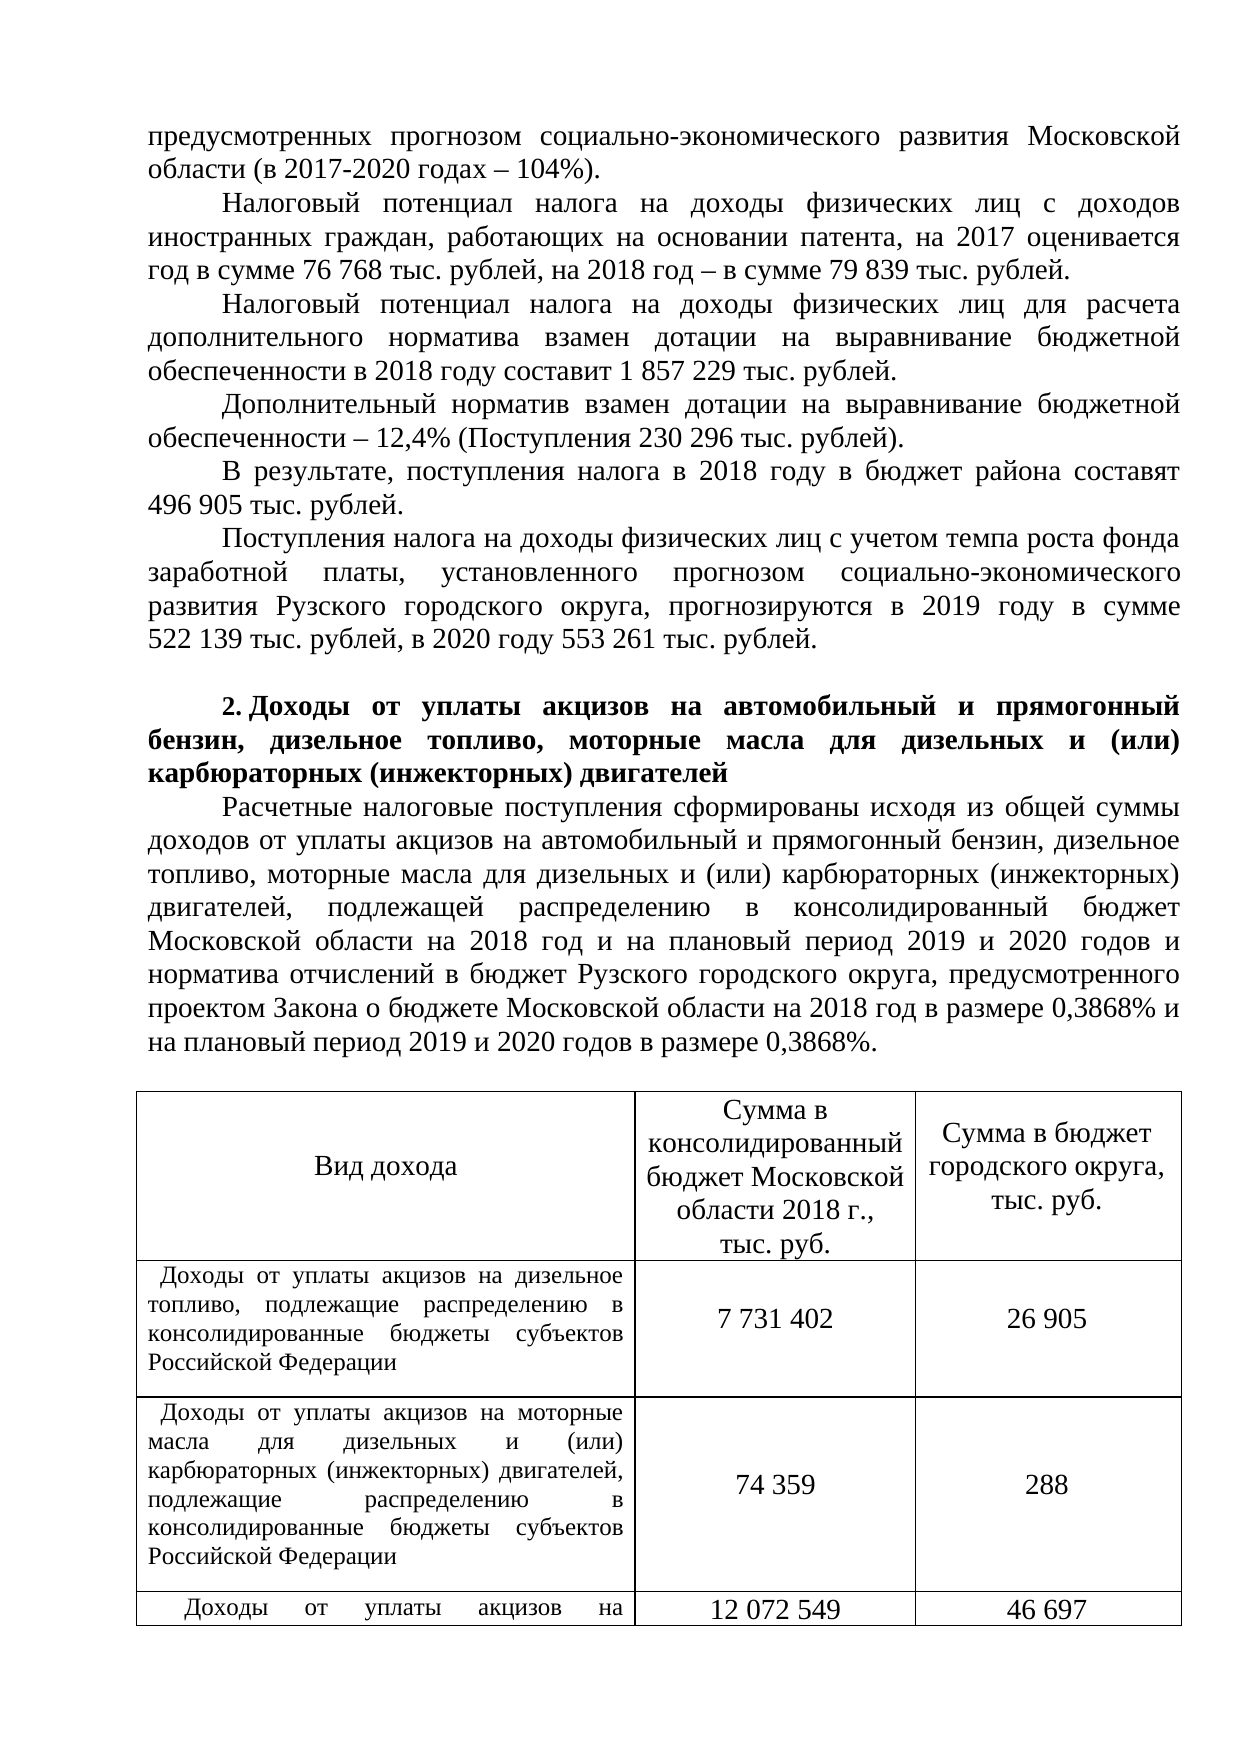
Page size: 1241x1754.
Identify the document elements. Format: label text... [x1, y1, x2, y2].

table_cell 288 [916, 1398, 1181, 1591]
text Налоговый потенциал налога на доходы физических лиц с доходов иностранных граждан, работающих на основании патента, на 2017 оценивается год в сумме 76 768 тыс. рублей, на 2018 год – в сумме 79 839 тыс. рублей. [148, 185, 1181, 286]
list Доходы от уплаты акцизов на автомобильный и прямогонный бензин, дизельное топливо, моторные масла для дизельных и (или) карбюраторных (инжекторных) двигателей [148, 688, 1181, 789]
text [148, 118, 1181, 185]
text В результате, поступления налога в 2018 году в бюджет района составят 496 905 тыс. рублей. [148, 453, 1181, 521]
table_header Сумма в бюджет городского округа, тыс. руб. [916, 1092, 1181, 1259]
table_header Вид дохода [137, 1092, 634, 1259]
table_header Сумма в консолидированный бюджет Московской области 2018 г., тыс. руб. [636, 1092, 915, 1259]
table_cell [137, 1592, 634, 1625]
table_cell 12 072 549 [636, 1592, 915, 1625]
table_cell Доходы от уплаты акцизов на дизельное топливо, подлежащие распределению в консолидированные бюджеты субъектов Российской Федерации [137, 1261, 634, 1396]
table_cell Доходы от уплаты акцизов на моторные масла для дизельных и (или) карбюраторных (инжекторных) двигателей, подлежащие распределению в консолидированные бюджеты субъектов Российской Федерации [137, 1398, 634, 1591]
text Поступления налога на доходы физических лиц с учетом темпа роста фонда заработной платы, установленного прогнозом социально-экономического развития Рузского городского округа, прогнозируются в 2019 году в сумме 522 139 тыс. рублей, в 2020 году 553 261 тыс. рублей. [148, 521, 1181, 655]
text Дополнительный норматив взамен дотации на выравнивание бюджетной обеспеченности – 12,4% (Поступления 230 296 тыс. рублей). [148, 386, 1181, 453]
table_cell 26 905 [916, 1261, 1181, 1396]
table_cell 7 731 402 [636, 1261, 915, 1396]
table_cell 74 359 [636, 1398, 915, 1591]
table_cell 46 697 [916, 1592, 1181, 1625]
text Налоговый потенциал налога на доходы физических лиц для расчета дополнительного норматива взамен дотации на выравнивание бюджетной обеспеченности в 2018 году составит 1 857 229 тыс. рублей. [148, 286, 1181, 386]
text Расчетные налоговые поступления сформированы исходя из общей суммы доходов от уплаты акцизов на автомобильный и прямогонный бензин, дизельное топливо, моторные масла для дизельных и (или) карбюраторных (инжекторных) двигателей, подлежащей распределению в консолидированный бюджет Московской области на 2018 год и на плановый период 2019 и 2020 годов и норматива отчислений в бюджет Рузского городского округа, предусмотренного проектом Закона о бюджете Московской области на 2018 год в размере 0,3868% и на плановый период 2019 и 2020 годов в размере 0,3868%. [148, 789, 1181, 1057]
